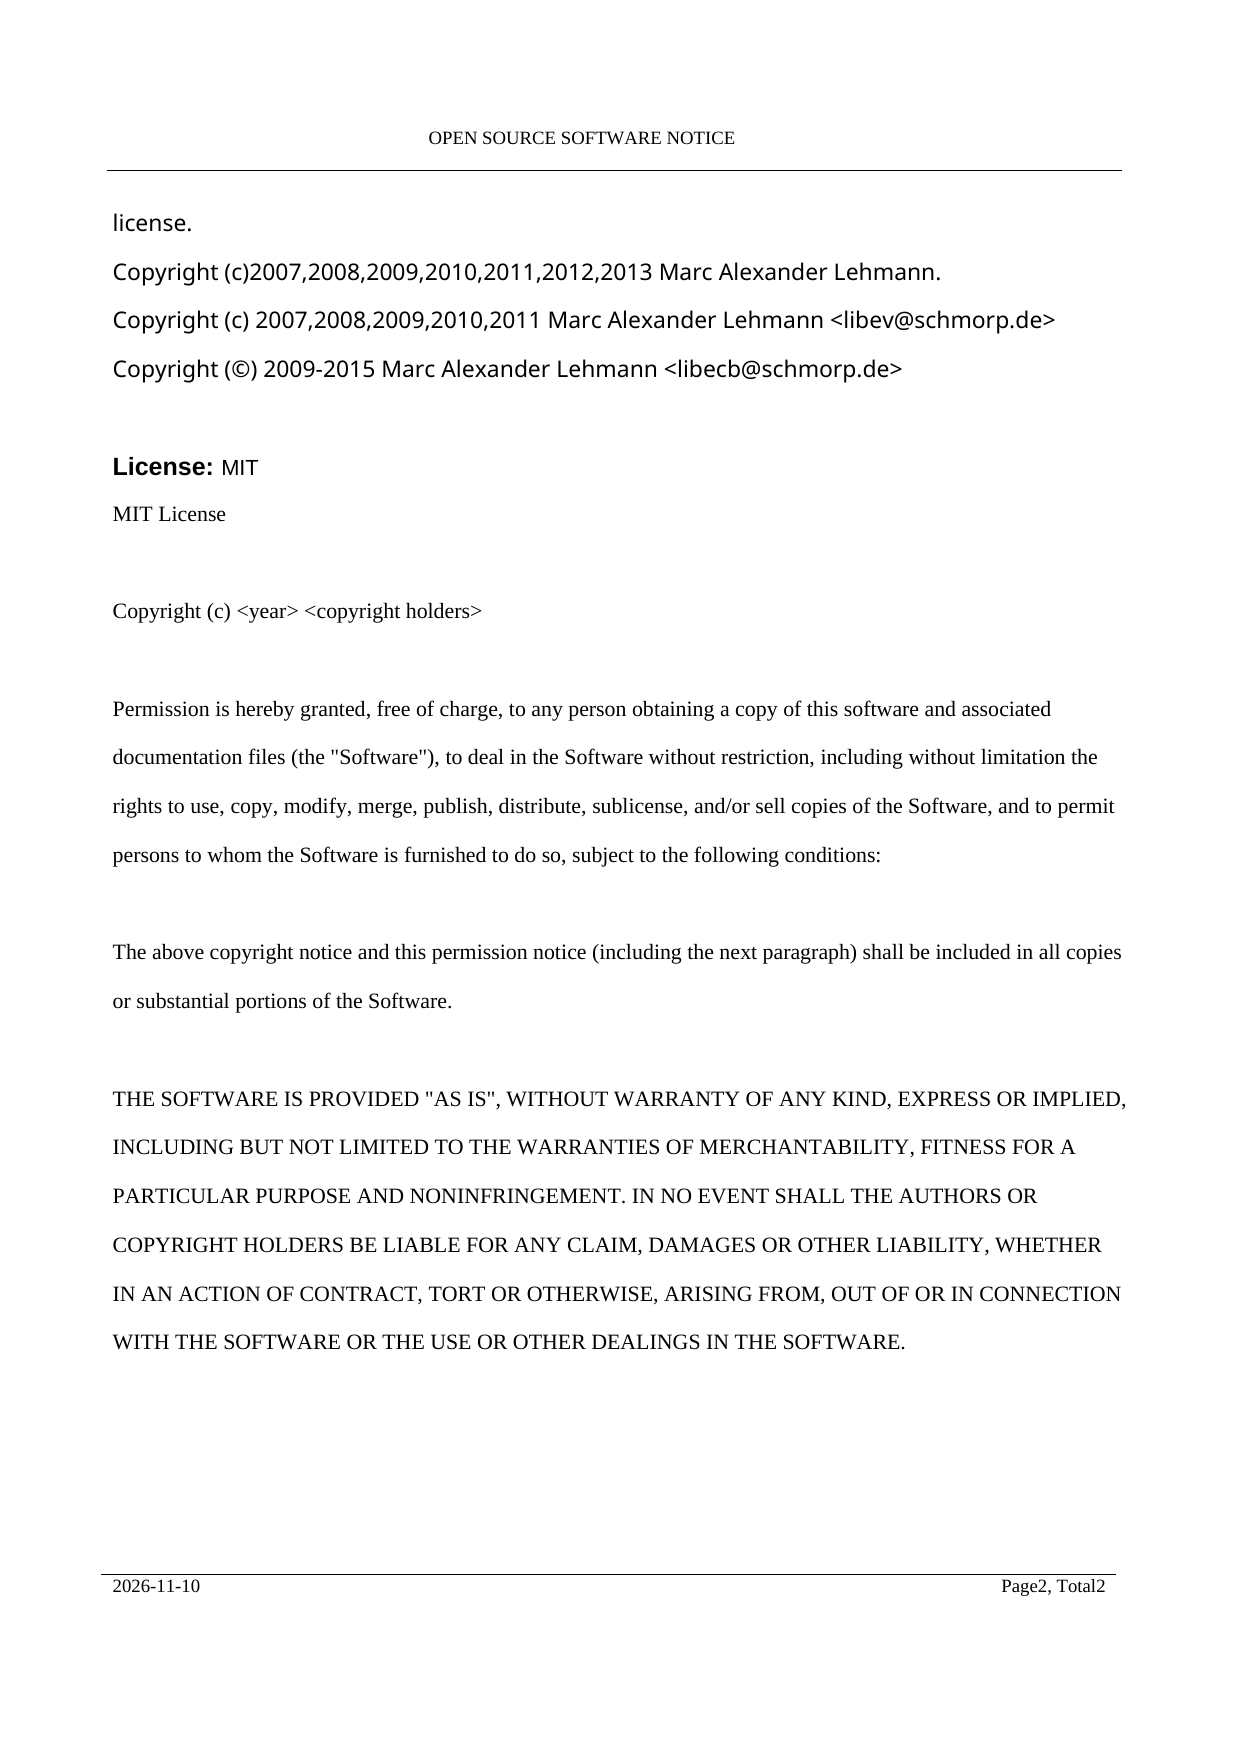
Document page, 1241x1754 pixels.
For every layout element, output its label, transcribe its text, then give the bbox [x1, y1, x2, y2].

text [112, 206, 1128, 434]
text MIT License Copyright (c) <year> <copyright holders> Permission is hereby granted, free of charge, to any person obtaining a copy of this software and associated documentation files (the "Software"), to deal in the Software without restriction, including without limitation the rights to use, copy, modify, merge, publish, distribute, sublicense, and/or sell copies of the Software, and to permit persons to whom the Software is furnished to do so, subject to the following conditions: The above copyright notice and this permission notice (including the next paragraph) shall be included in all copies or substantial portions of the Software. THE SOFTWARE IS PROVIDED "AS IS", WITHOUT WARRANTY OF ANY KIND, EXPRESS OR IMPLIED, INCLUDING BUT NOT LIMITED TO THE WARRANTIES OF MERCHANTABILITY, FITNESS FOR A PARTICULAR PURPOSE AND NONINFRINGEMENT. IN NO EVENT SHALL THE AUTHORS OR COPYRIGHT HOLDERS BE LIABLE FOR ANY CLAIM, DAMAGES OR OTHER LIABILITY, WHETHER IN AN ACTION OF CONTRACT, TORT OR OTHERWISE, ARISING FROM, OUT OF OR IN CONNECTION WITH THE SOFTWARE OR THE USE OR OTHER DEALINGS IN THE SOFTWARE. [112, 497, 1128, 1358]
text License: MIT [112, 450, 1128, 483]
